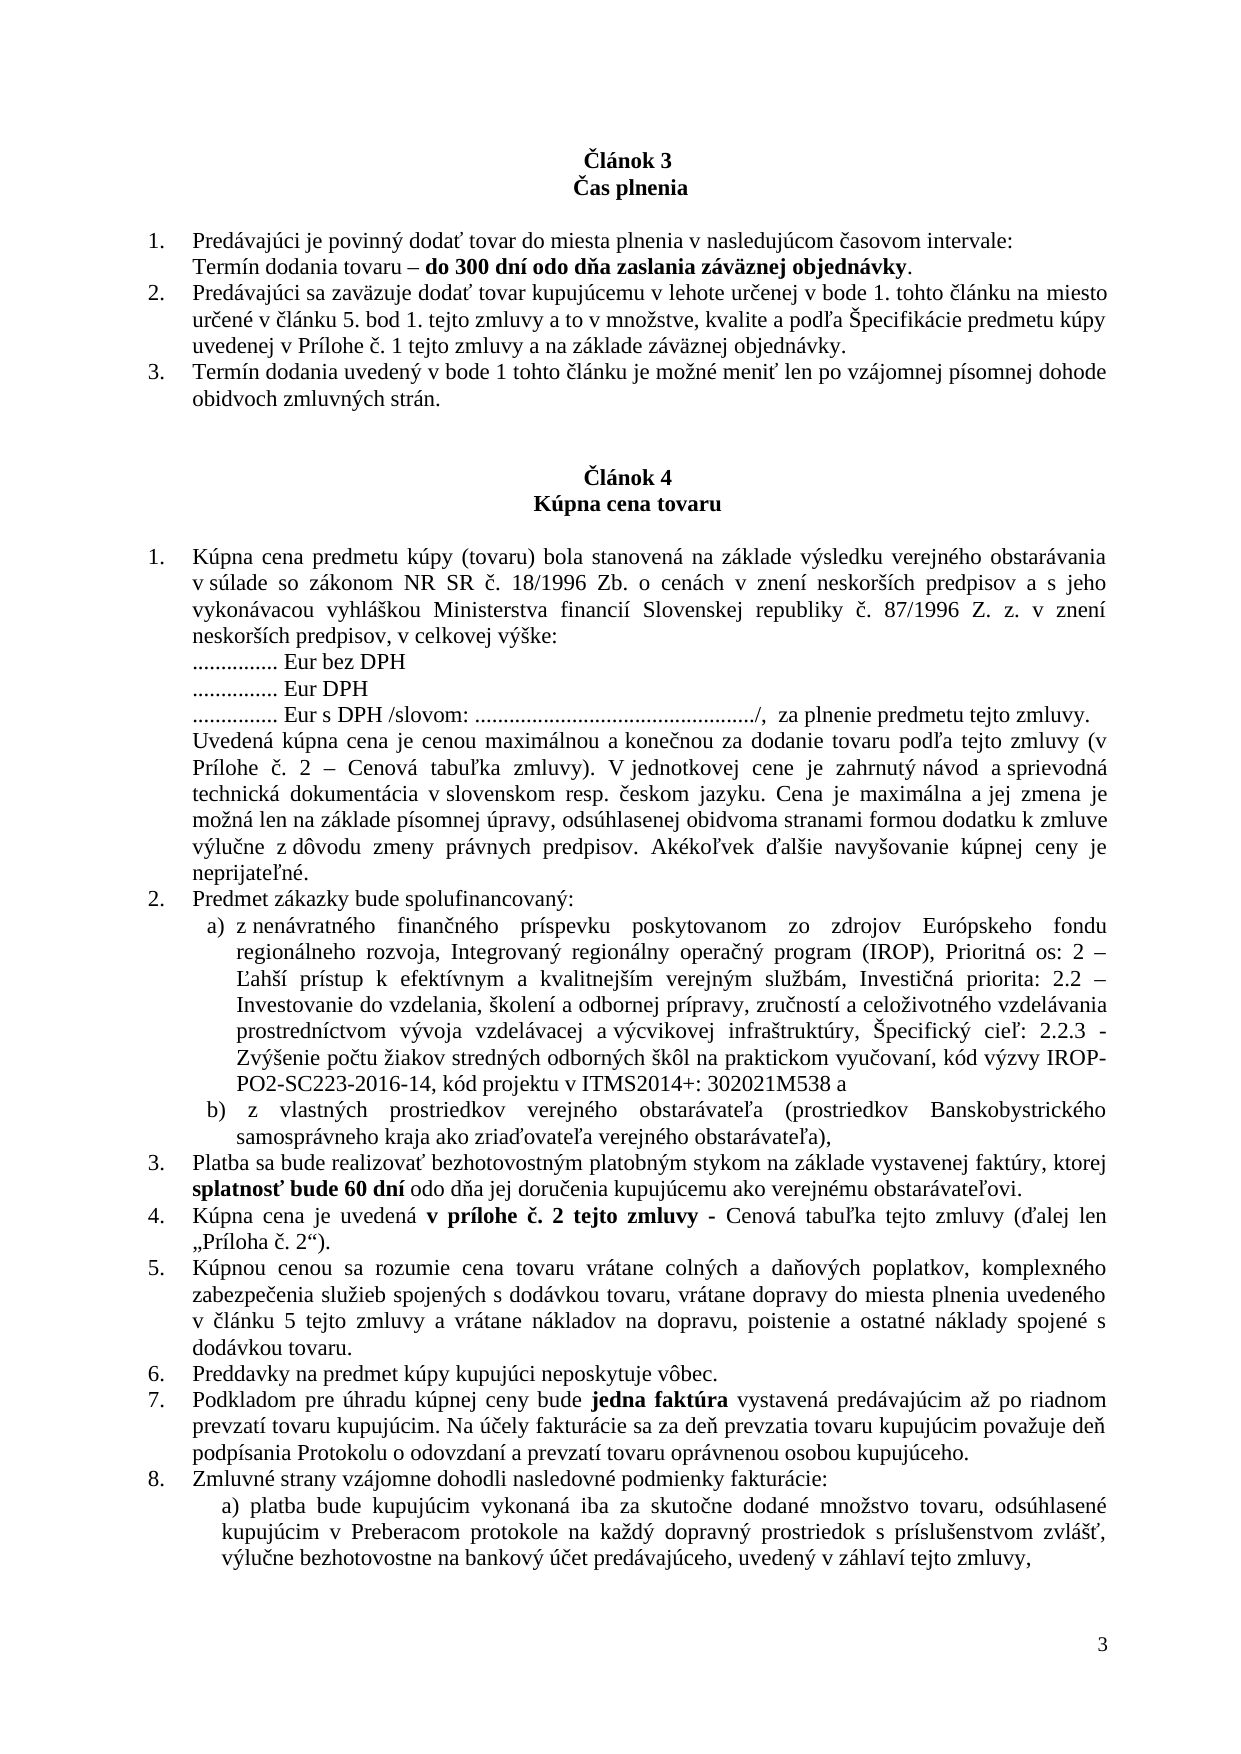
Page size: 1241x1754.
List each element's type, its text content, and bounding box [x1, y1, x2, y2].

text Termín dodania tovaru – do 300 dní odo dňa zaslania záväznej objednávky. [148, 253, 1107, 279]
text a) z nenávratného finančného príspevku poskytovanom zo zdrojov Európskeho fondu regionálneho rozvoja, Integrovaný regionálny operačný program (IROP), Prioritná os: 2 – Ľahší prístup k efektívnym a kvalitnejším verejným službám, Investičná priorita: 2.2 – Investovanie do vzdelania, školení a odbornej prípravy, zručností a celoživotného vzdelávania prostredníctvom vývoja vzdelávacej a výcvikovej infraštruktúry, Špecifický cieľ: 2.2.3 - Zvýšenie počtu žiakov stredných odborných škôl na praktickom vyučovaní, kód výzvy IROP-PO2-SC223-2016-14, kód projektu v ITMS2014+: 302021M538 a [207, 912, 1107, 1096]
text 1. Predávajúci je povinný dodať tovar do miesta plnenia v nasledujúcom časovom intervale: [148, 227, 1107, 253]
text Článok 4 [148, 464, 1107, 490]
text Kúpna cena tovaru [148, 490, 1107, 517]
text ............... Eur bez DPH [192, 648, 1107, 675]
text 3. Platba sa bude realizovať bezhotovostným platobným stykom na základe vystavenej faktúry, ktorej splatnosť bude 60 dní odo dňa jej doručenia kupujúcemu ako verejnému obstarávateľovi. [148, 1149, 1107, 1202]
text 2. Predmet zákazky bude spolufinancovaný: [148, 886, 1107, 912]
text Čas plnenia [148, 174, 1107, 200]
text Článok 3 [148, 148, 1107, 174]
text ............... Eur DPH [192, 675, 1107, 701]
text 3. Termín dodania uvedený v bode 1 tohto článku je možné meniť len po vzájomnej písomnej dohode obidvoch zmluvných strán. [148, 358, 1107, 411]
text 5. Kúpnou cenou sa rozumie cena tovaru vrátane colných a daňových poplatkov, komplexného zabezpečenia služieb spojených s dodávkou tovaru, vrátane dopravy do miesta plnenia uvedeného v článku 5 tejto zmluvy a vrátane nákladov na dopravu, poistenie a ostatné náklady spojené s dodávkou tovaru. [148, 1254, 1107, 1360]
text 8. Zmluvné strany vzájomne dohodli nasledovné podmienky fakturácie: [148, 1465, 1107, 1492]
text ............... Eur s DPH /slovom: ................................................./, za plnenie predmetu tejto zmluvy. [192, 701, 1107, 727]
text Uvedená kúpna cena je cenou maximálnou a konečnou za dodanie tovaru podľa tejto zmluvy (v Prílohe č. 2 – Cenová tabuľka zmluvy). V jednotkovej cene je zahrnutý návod a sprievodná technická dokumentácia v slovenskom resp. českom jazyku. Cena je maximálna a jej zmena je možná len na základe písomnej úpravy, odsúhlasenej obidvoma stranami formou dodatku k zmluve výlučne z dôvodu zmeny právnych predpisov. Akékoľvek ďalšie navyšovanie kúpnej ceny je neprijateľné. [192, 727, 1107, 886]
text 7. Podkladom pre úhradu kúpnej ceny bude jedna faktúra vystavená predávajúcim až po riadnom prevzatí tovaru kupujúcim. Na účely fakturácie sa za deň prevzatia tovaru kupujúcim považuje deň podpísania Protokolu o odovzdaní a prevzatí tovaru oprávnenou osobou kupujúceho. [148, 1386, 1107, 1465]
text a) platba bude kupujúcim vykonaná iba za skutočne dodané množstvo tovaru, odsúhlasené kupujúcim v Preberacom protokole na každý dopravný prostriedok s príslušenstvom zvlášť, výlučne bezhotovostne na bankový účet predávajúceho, uvedený v záhlaví tejto zmluvy, [221, 1492, 1107, 1571]
text 2. Predávajúci sa zaväzuje dodať tovar kupujúcemu v lehote určenej v bode 1. tohto článku na miesto určené v článku 5. bod 1. tejto zmluvy a to v množstve, kvalite a podľa Špecifikácie predmetu kúpy uvedenej v Prílohe č. 1 tejto zmluvy a na základe záväznej objednávky. [148, 279, 1107, 358]
text 1. Kúpna cena predmetu kúpy (tovaru) bola stanovená na základe výsledku verejného obstarávania v súlade so zákonom NR SR č. 18/1996 Zb. o cenách v znení neskorších predpisov a s jeho vykonávacou vyhláškou Ministerstva financií Slovenskej republiky č. 87/1996 Z. z. v znení neskorších predpisov, v celkovej výške: [148, 543, 1107, 648]
text 4. Kúpna cena je uvedená v prílohe č. 2 tejto zmluvy - Cenová tabuľka tejto zmluvy (ďalej len „Príloha č. 2“). [148, 1202, 1107, 1254]
text 6. Preddavky na predmet kúpy kupujúci neposkytuje vôbec. [148, 1360, 1107, 1386]
text b) z vlastných prostriedkov verejného obstarávateľa (prostriedkov Banskobystrického samosprávneho kraja ako zriaďovateľa verejného obstarávateľa), [207, 1096, 1107, 1149]
